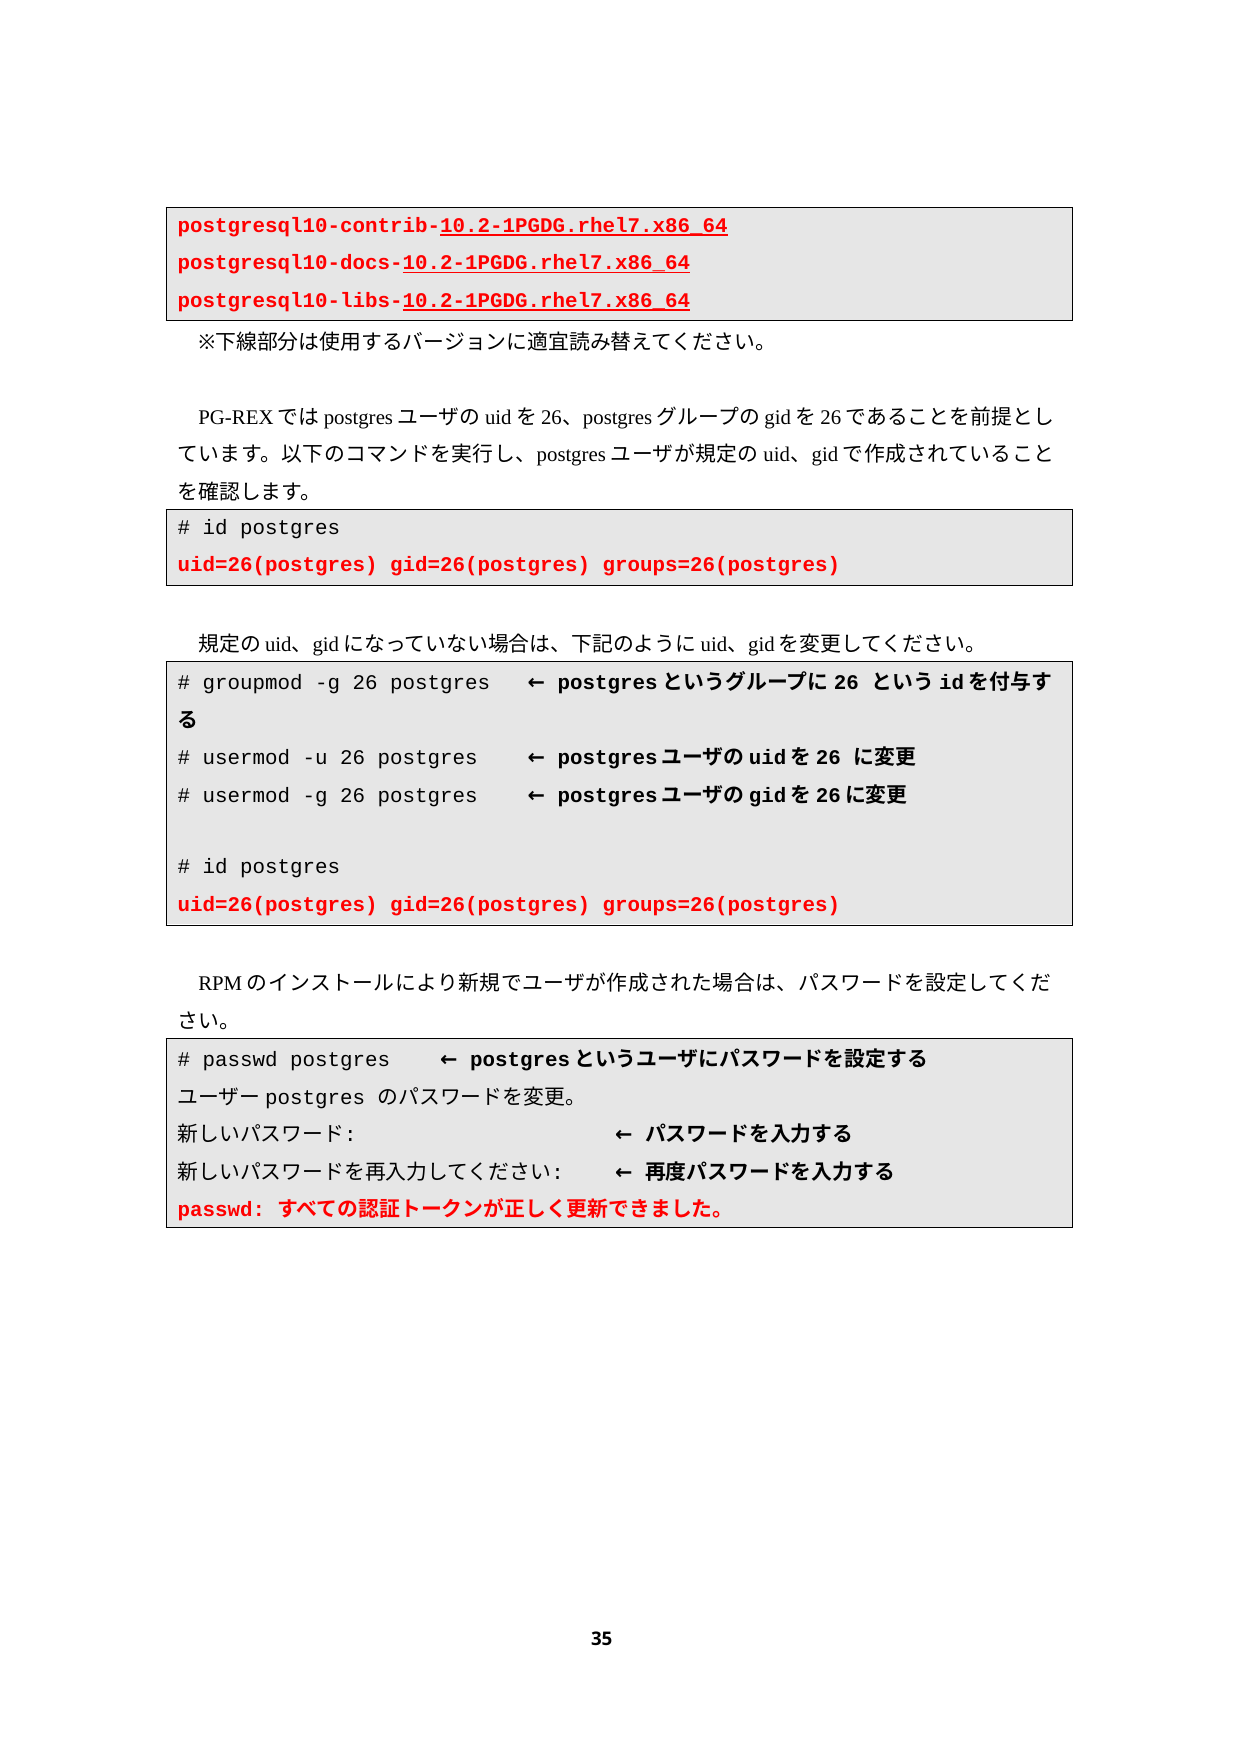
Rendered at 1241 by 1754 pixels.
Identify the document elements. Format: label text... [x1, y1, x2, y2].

text PG-REXではpostgresユーザのuidを26、postgresグループのgidを26であることを前提としています。以下のコマンドを実行し、postgresユーザが規定のuid、gidで作成されていることを確認します。 [177, 396, 1054, 509]
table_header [167, 208, 1072, 320]
table_header # groupmod -g 26 postgres ← postgresというグループに 26 というidを付与する # usermod -u 26 postgres ← postgresユーザのuidを 26 に変更 # usermod -g 26 postgres ← postgresユーザのgidを 26に変更 # id postgres uid=26(postgres) gid=26(postgres) groups=26(postgres) [167, 662, 1072, 924]
table_header # passwd postgres ← postgresというユーザにパスワードを設定する ユーザー postgres のパスワードを変更。 新しいパスワード: ← パスワードを入力する 新しいパスワードを再入力してください: ← 再度パスワードを入力する passwd: すべての認証トークンが正しく更新できました。 [167, 1039, 1072, 1227]
text 規定のuid、gidになっていない場合は、下記のようにuid、gidを変更してください。 [177, 623, 1054, 661]
text ※下線部分は使用するバージョンに適宜読み替えてください。 [177, 321, 1054, 359]
text RPMのインストールにより新規でユーザが作成された場合は、パスワードを設定してください。 [177, 963, 1054, 1038]
table_header # id postgres uid=26(postgres) gid=26(postgres) groups=26(postgres) [167, 510, 1072, 585]
